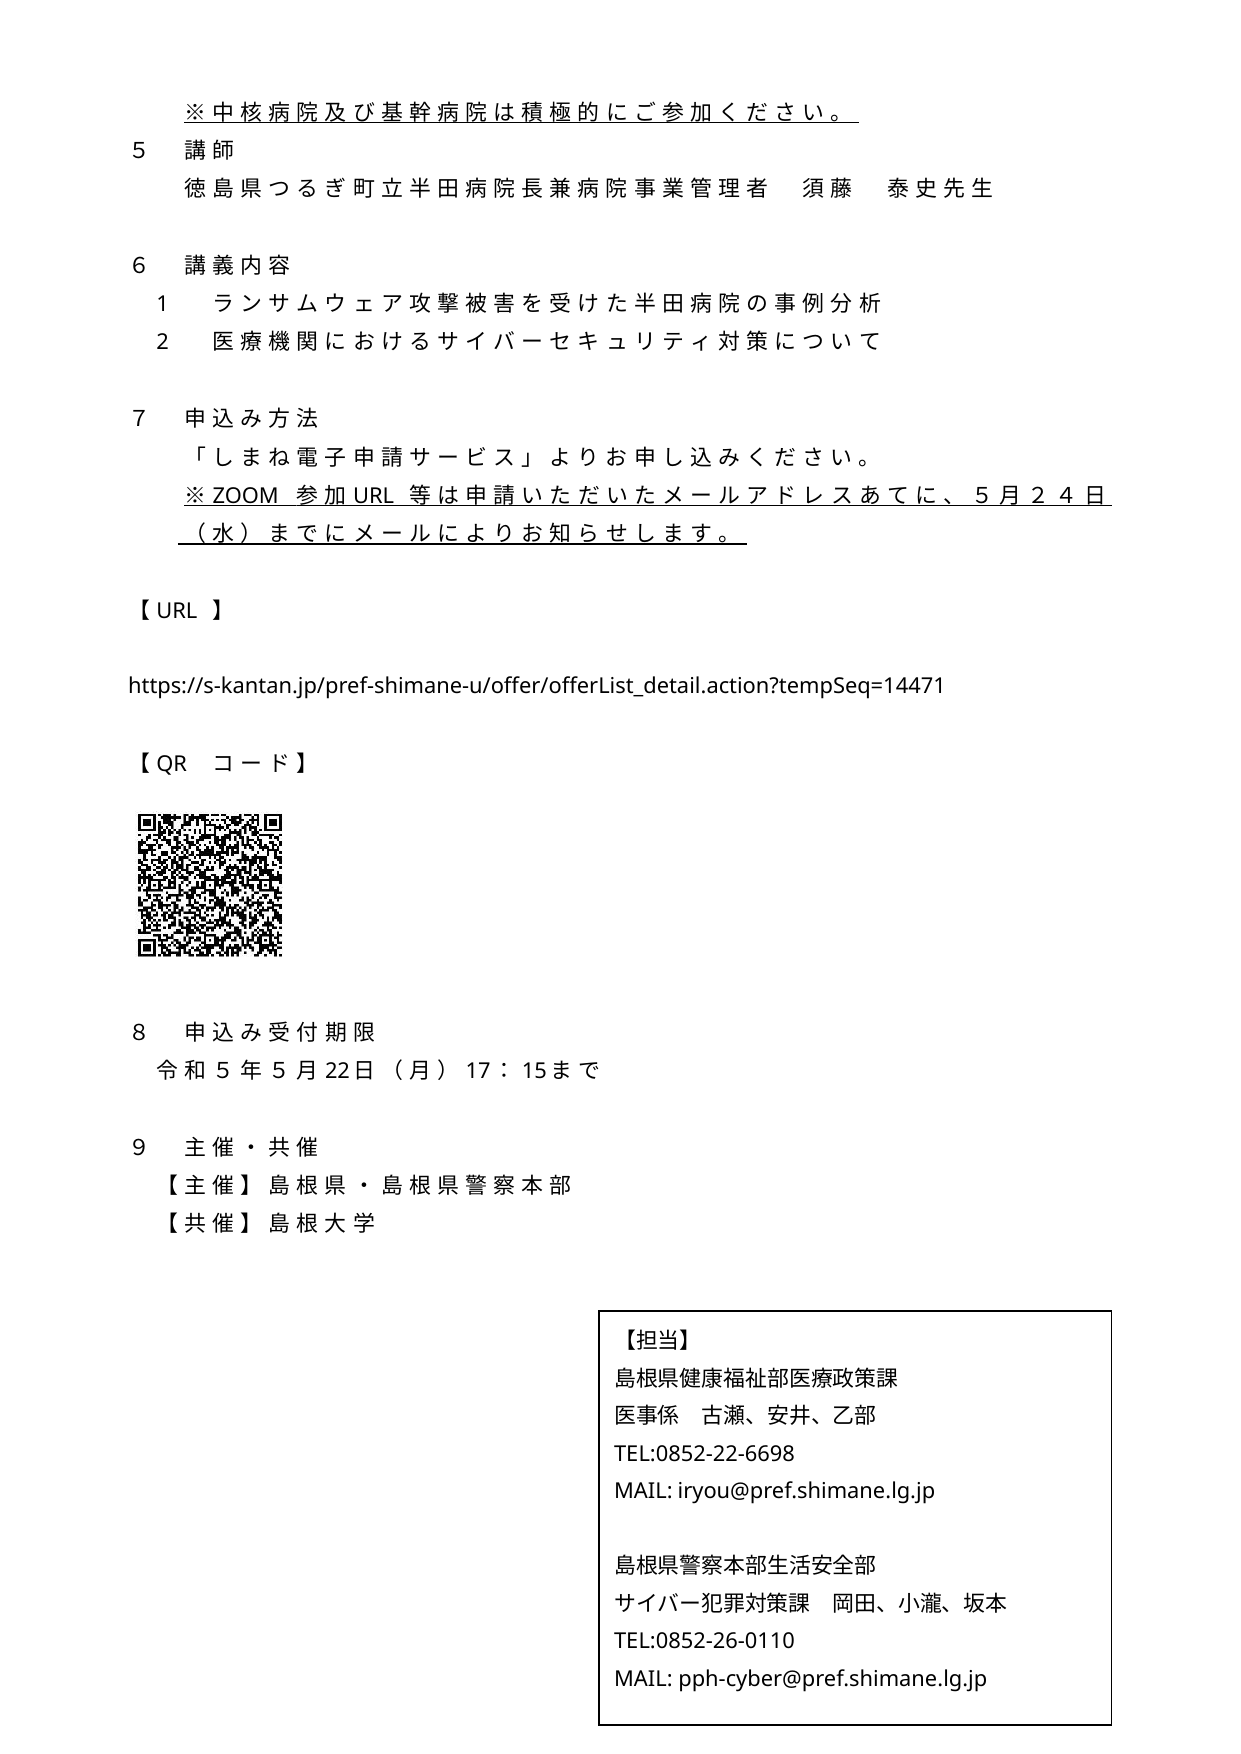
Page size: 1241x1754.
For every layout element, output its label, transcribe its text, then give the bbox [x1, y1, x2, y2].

text 【主催】島根県・島根県警察本部 [128, 1164, 1112, 1203]
text ６ 講義内容 [128, 244, 1112, 283]
text 徳島県つるぎ町立半田病院長兼病院事業管理者 須藤 泰史先生 [128, 168, 1112, 206]
text 【QRコード】 [128, 743, 1112, 781]
list ランサムウェア攻撃被害を受けた半田病院の事例分析 [153, 283, 1112, 321]
text ７ 申込み方法 [128, 398, 1112, 436]
text 【URL】 [128, 589, 1112, 628]
text ※ZOOM参加URL等は申請いただいたメールアドレスあてに、５月２４日（水）までにメールによりお知らせします。 [128, 474, 1112, 551]
text ５ 講師 [128, 129, 1112, 168]
text ９ 主催・共催 [128, 1126, 1112, 1164]
text 「しまね電子申請サービス」よりお申し込みください。 [128, 436, 1112, 474]
picture [126, 800, 294, 967]
text https://s-kantan.jp/pref-shimane-u/offer/offerList_detail.action?tempSeq=14471 [128, 666, 1112, 704]
text ※中核病院及び基幹病院は積極的にご参加ください。 [128, 91, 1112, 129]
text 令和５年５月22日（月）17：15まで [128, 1049, 1112, 1088]
text ８ 申込み受付期限 [128, 1011, 1112, 1049]
text 【共催】島根大学 [128, 1203, 1112, 1241]
list 医療機関におけるサイバーセキュリティ対策について [153, 321, 1112, 359]
